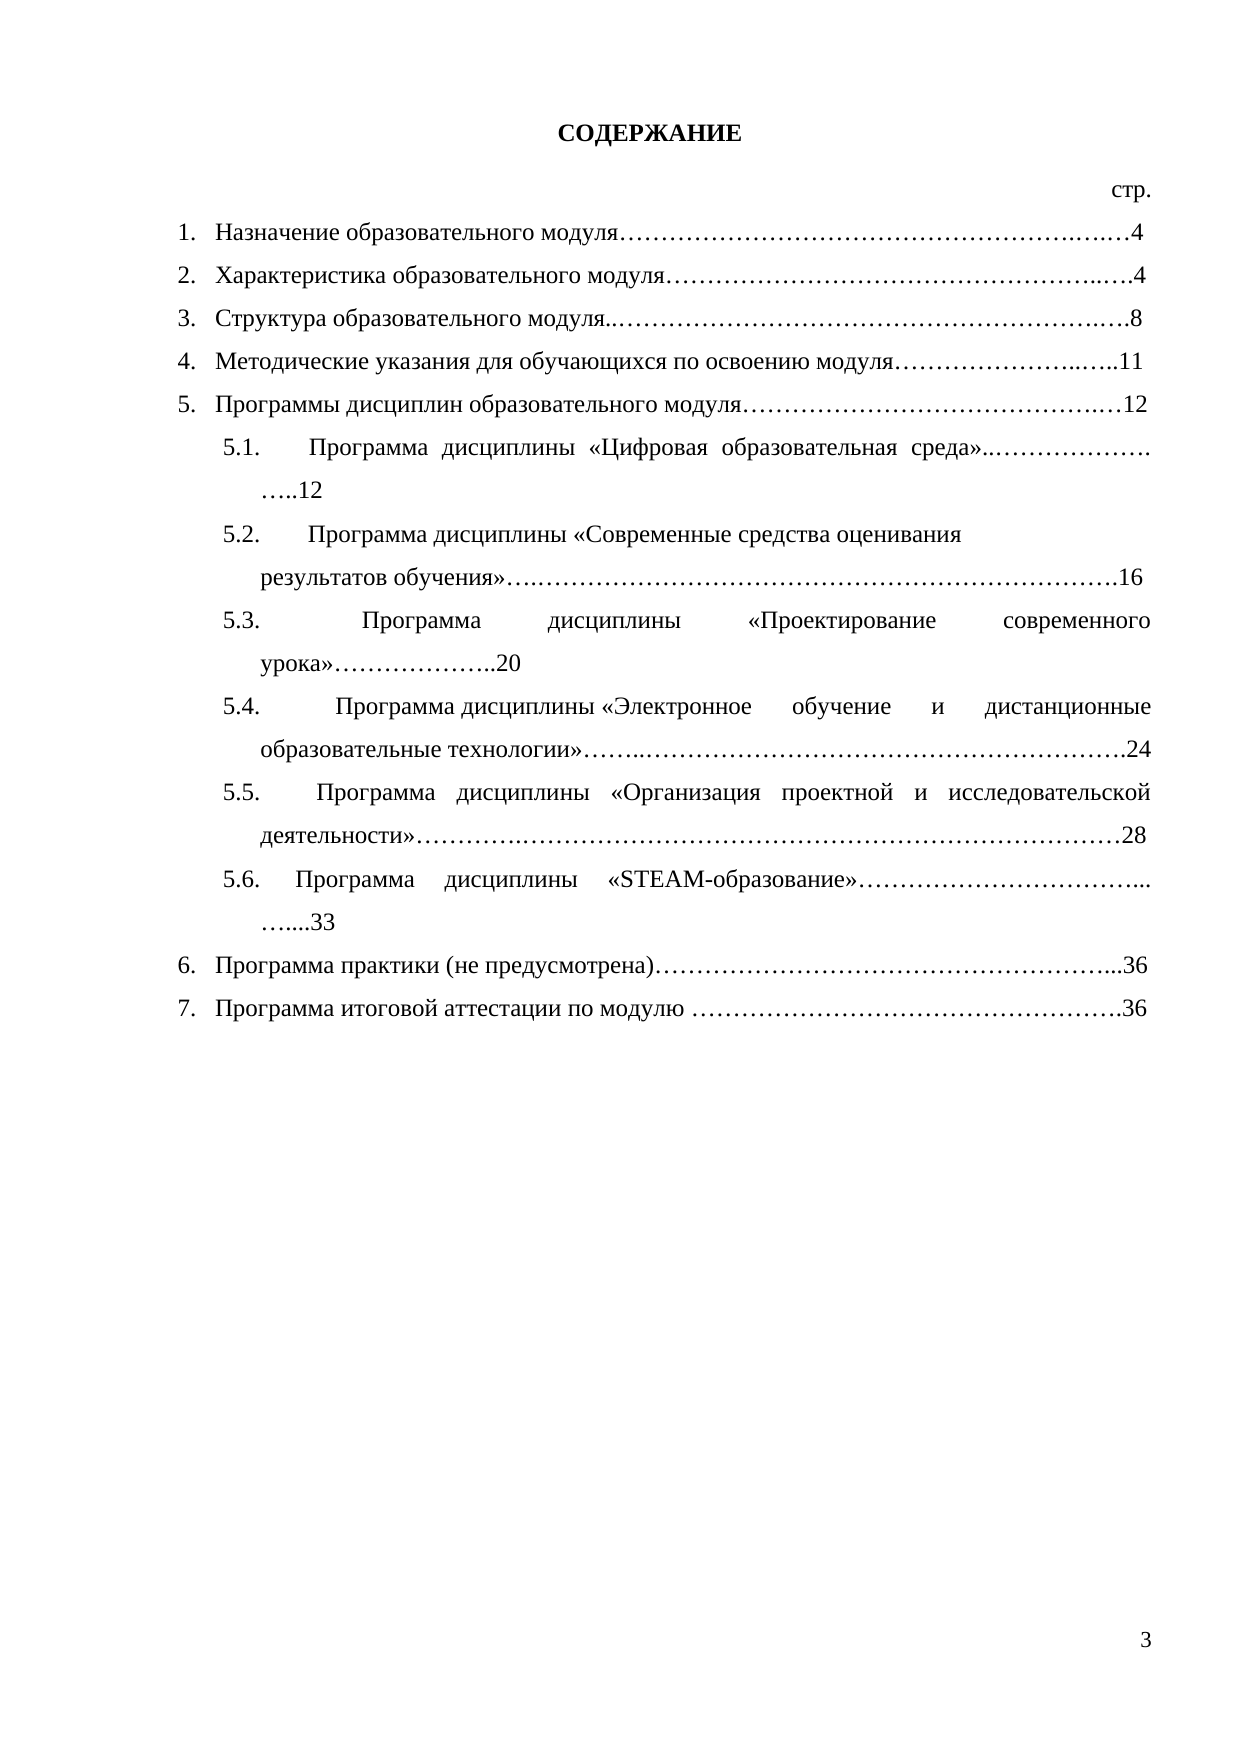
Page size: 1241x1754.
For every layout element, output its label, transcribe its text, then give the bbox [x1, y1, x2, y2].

text Содержание [148, 118, 1152, 147]
list Программа дисциплины «STEAM-образование»……………………………...…....33 [223, 864, 1152, 936]
list Программа дисциплины «Организация проектной и исследовательской деятельности»………….………………………………………………………………28 [223, 777, 1152, 849]
list Программа дисциплины «Современные средства оценивания [223, 519, 1152, 547]
text стр. [215, 174, 1152, 202]
list Программа дисциплины «Проектирование современного урока»………………..20 [223, 605, 1152, 677]
text результатов обучения»….…………………………………………………………….16 [260, 562, 1152, 591]
list Программа дисциплины «Цифровая образовательная среда»..……………….…..12 [223, 432, 1152, 504]
list Структура образовательного модуля..………………………………………………….….8 [177, 303, 1152, 332]
list Назначение образовательного модуля……………………………………………….….…4 [177, 217, 1152, 246]
list Программа практики (не предусмотрена)………………………………………………...36 [177, 950, 1152, 979]
list Программы дисциплин образовательного модуля…………………………………….…12 [177, 389, 1152, 418]
list Программа дисциплины «Электронное обучение и дистанционные образовательные технологии»……..………………………………………………….24 [223, 691, 1152, 763]
list Характеристика образовательного модуля……………………………………………..….4 [177, 260, 1152, 289]
list Программа итоговой аттестации по модулю …………………………………………….36 [177, 993, 1152, 1022]
list Методические указания для обучающихся по освоению модуля…………………..…..11 [177, 346, 1152, 375]
